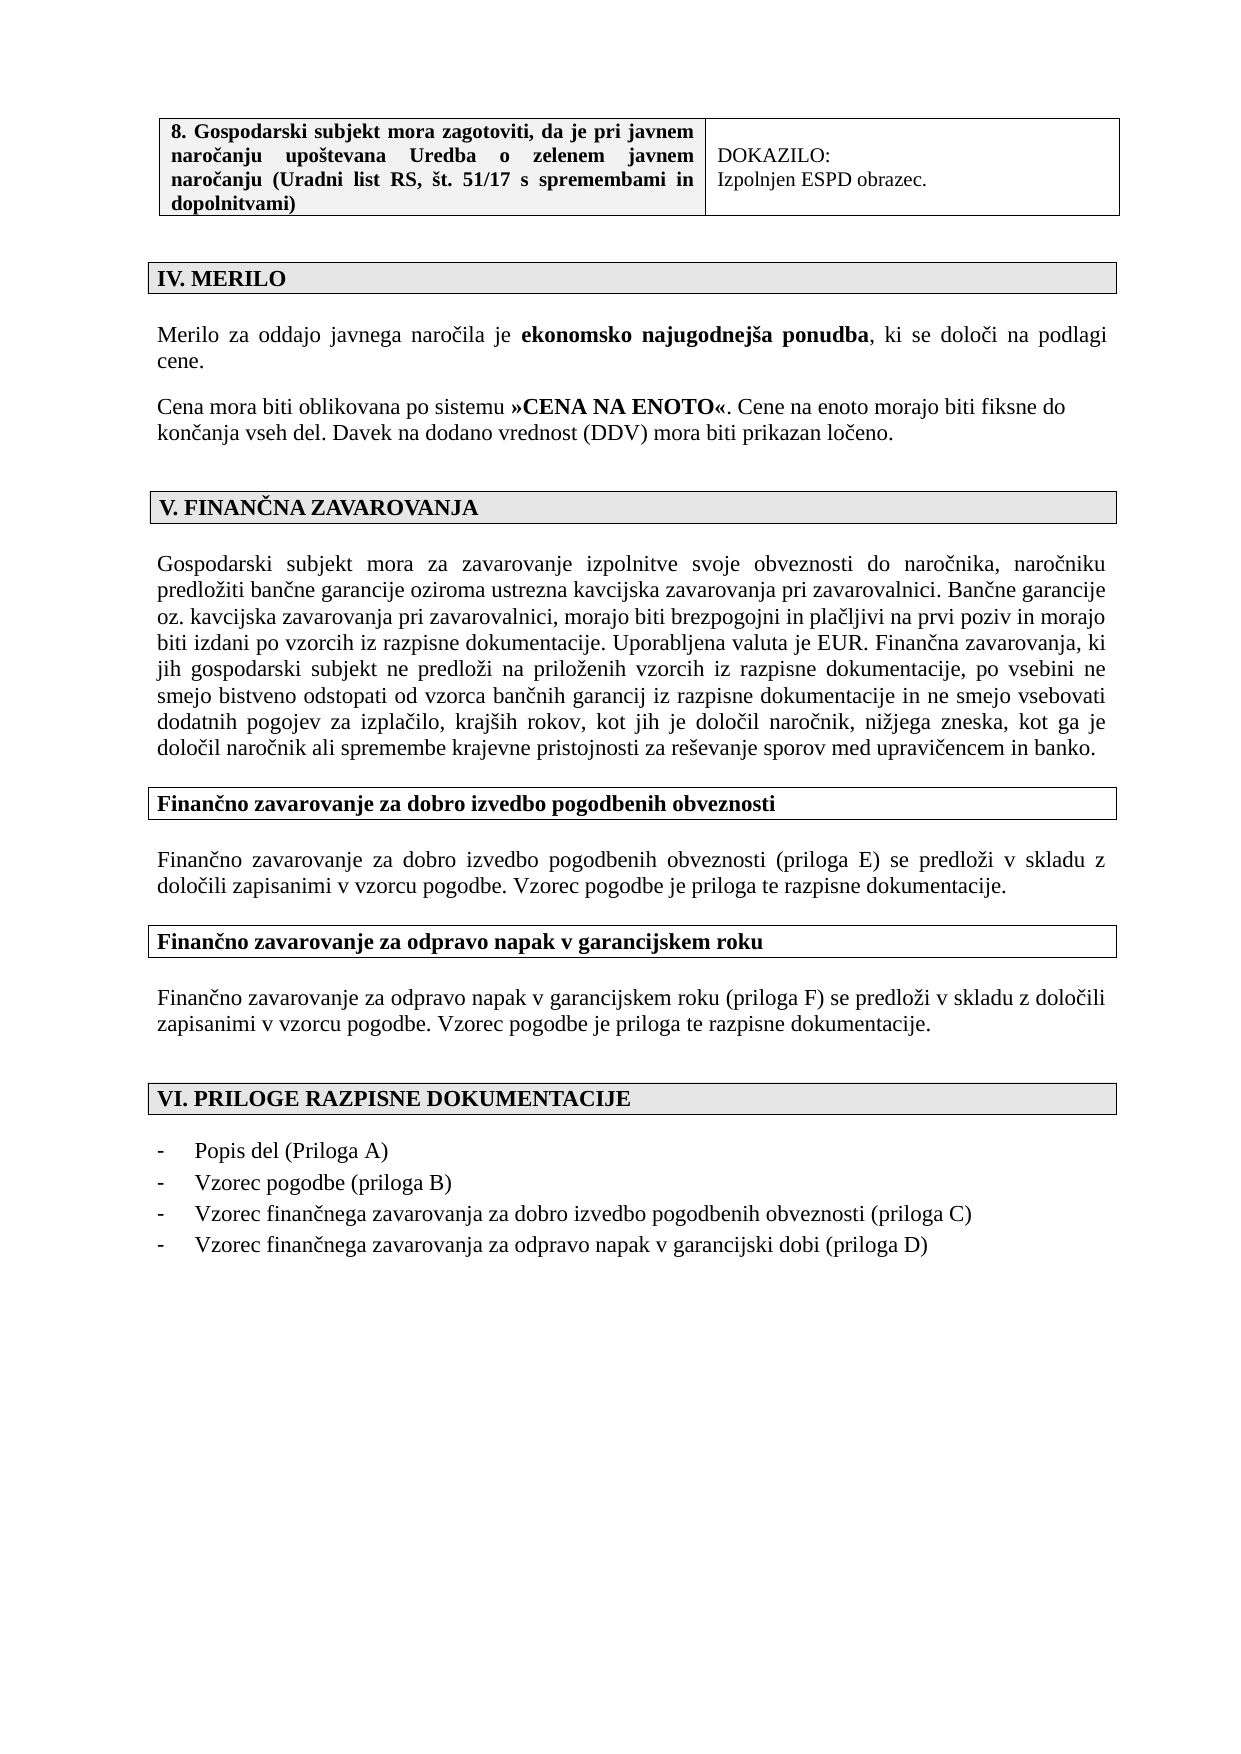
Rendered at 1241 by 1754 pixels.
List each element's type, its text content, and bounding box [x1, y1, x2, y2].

list Vzorec pogodbe (priloga B) [157, 1165, 1107, 1197]
text Finančno zavarovanje za odpravo napak v garancijskem roku (priloga F) se predloži v skladu z določili zapisanimi v vzorcu pogodbe. Vzorec pogodbe je priloga te razpisne dokumentacije. [157, 984, 1107, 1037]
text Gospodarski subjekt mora za zavarovanje izpolnitve svoje obveznosti do naročnika, naročniku predložiti bančne garancije oziroma ustrezna kavcijska zavarovanja pri zavarovalnici. Bančne garancije oz. kavcijska zavarovanja pri zavarovalnici, morajo biti brezpogojni in plačljivi na prvi poziv in morajo biti izdani po vzorcih iz razpisne dokumentacije. Uporabljena valuta je EUR. Finančna zavarovanja, ki jih gospodarski subjekt ne predloži na priloženih vzorcih iz razpisne dokumentacije, po vsebini ne smejo bistveno odstopati od vzorca bančnih garancij iz razpisne dokumentacije in ne smejo vsebovati dodatnih pogojev za izplačilo, krajših rokov, kot jih je določil naročnik, nižjega zneska, kot ga je določil naročnik ali spremembe krajevne pristojnosti za reševanje sporov med upravičencem in banko. [157, 550, 1107, 761]
table_cell DOKAZILO: Izpolnjen ESPD obrazec. [706, 119, 1119, 215]
list VI. PRILOGE RAZPISNE DOKUMENTACIJE [149, 1084, 1116, 1114]
text Cena mora biti oblikovana po sistemu »CENA NA ENOTO«. Cene na enoto morajo biti fiksne do končanja vseh del. Davek na dodano vrednost (DDV) mora biti prikazan ločeno. [157, 393, 1107, 446]
text Finančno zavarovanje za dobro izvedbo pogodbenih obveznosti [149, 788, 1116, 819]
list Vzorec finančnega zavarovanja za odpravo napak v garancijski dobi (priloga D) [157, 1228, 1107, 1259]
list IV. MERILO [149, 263, 1116, 293]
list Popis del (Priloga A) [157, 1134, 1107, 1165]
text Merilo za oddajo javnega naročila je ekonomsko najugodnejša ponudba, ki se določi na podlagi cene. [157, 321, 1107, 374]
list V. FINANČNA ZAVAROVANJA [151, 492, 1116, 523]
text Finančno zavarovanje za dobro izvedbo pogodbenih obveznosti (priloga E) se predloži v skladu z določili zapisanimi v vzorcu pogodbe. Vzorec pogodbe je priloga te razpisne dokumentacije. [157, 846, 1107, 899]
table_cell 8. Gospodarski subjekt mora zagotoviti, da je pri javnem naročanju upoštevana Uredba o zelenem javnem naročanju (Uradni list RS, št. 51/17 s spremembami in dopolnitvami) [160, 119, 705, 215]
list Vzorec finančnega zavarovanja za dobro izvedbo pogodbenih obveznosti (priloga C) [157, 1197, 1107, 1228]
list Finančno zavarovanje za odpravo napak v garancijskem roku [149, 926, 1116, 957]
